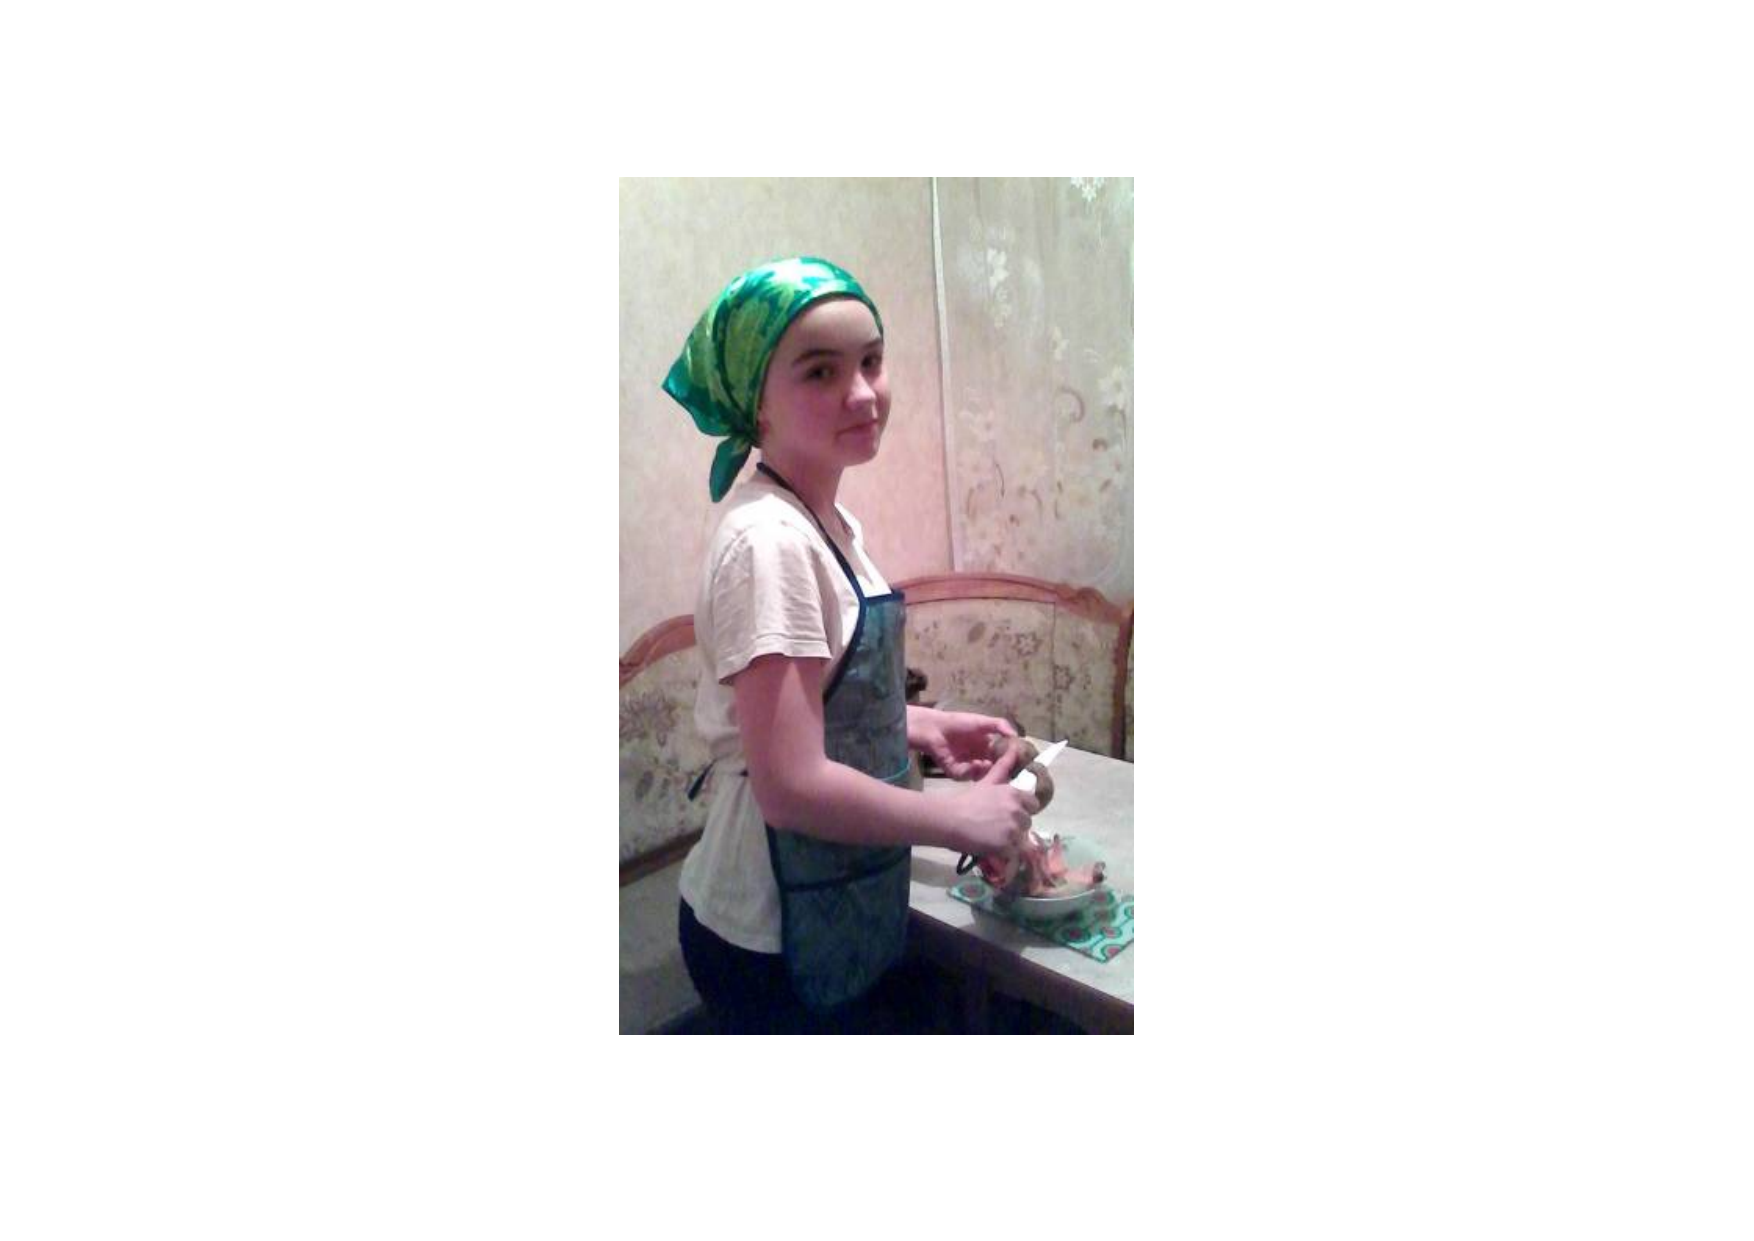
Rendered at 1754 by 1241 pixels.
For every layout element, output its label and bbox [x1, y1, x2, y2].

picture [619, 177, 1134, 1035]
